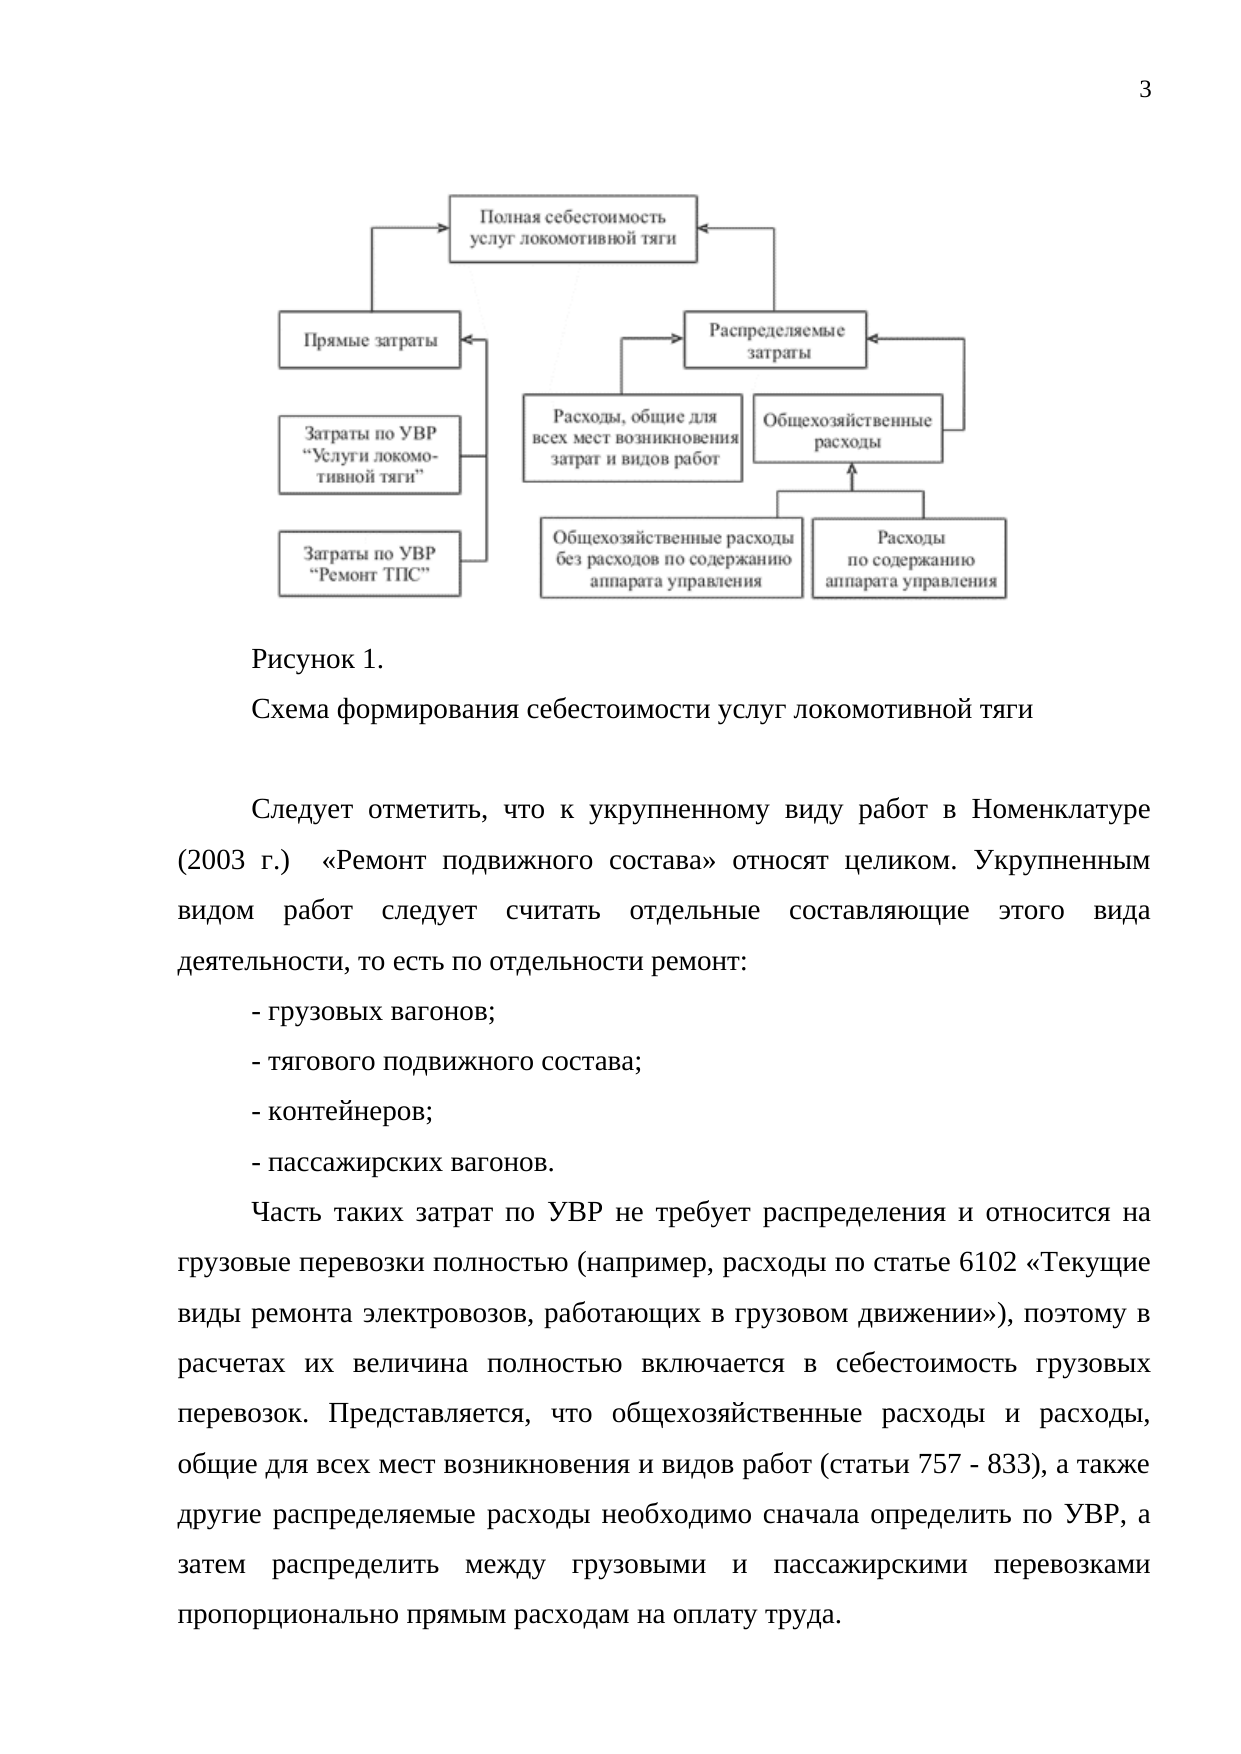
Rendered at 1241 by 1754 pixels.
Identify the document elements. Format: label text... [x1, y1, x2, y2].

text Часть таких затрат по УВР не требует распределения и относится на грузовые перевозки полностью (например, расходы по статье 6102 «Текущие виды ремонта электровозов, работающих в грузовом движении»), поэтому в расчетах их величина полностью включается в себестоимость грузовых перевозок. Представляется, что общехозяйственные расходы и расходы, общие для всех мест возникновения и видов работ (статьи 757 - 833), а также другие распределяемые расходы необходимо сначала определить по УВР, а затем распределить между грузовыми и пассажирскими перевозками пропорционально прямым расходам на оплату труда. [177, 1194, 1152, 1630]
text Следует отметить, что к укрупненному виду работ в Номенклатуре (2003 г.) «Ремонт подвижного состава» относят целиком. Укрупненным видом работ следует считать отдельные составляющие этого вида деятельности, то есть по отдельности ремонт: [177, 792, 1152, 976]
text - грузовых вагонов; [177, 993, 1152, 1026]
text - тягового подвижного состава; [177, 1043, 1152, 1077]
text - контейнеров; [177, 1093, 1152, 1127]
picture [251, 168, 1033, 627]
text Рисунок 1. [177, 641, 1152, 674]
text - пассажирских вагонов. [177, 1144, 1152, 1177]
text Схема формирования себестоимости услуг локомотивной тяги [177, 691, 1152, 724]
